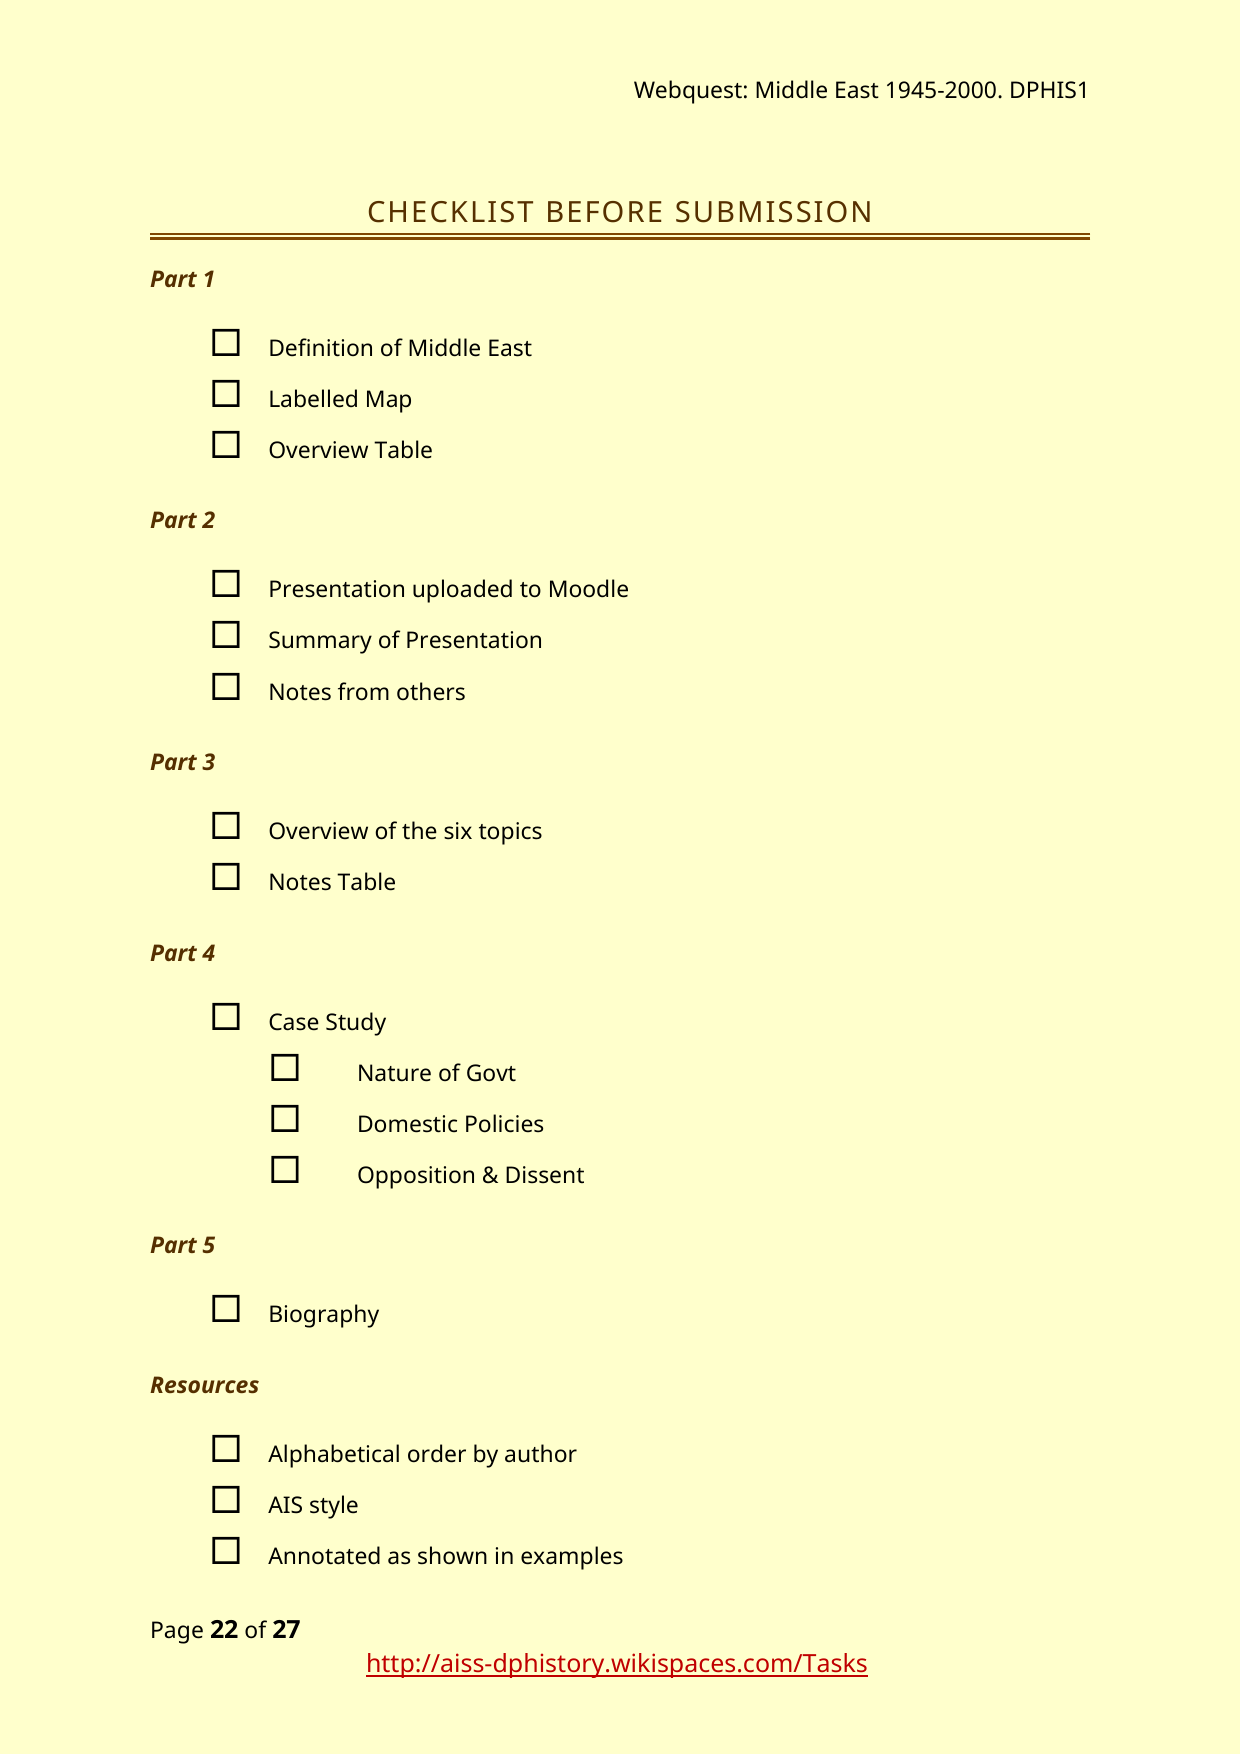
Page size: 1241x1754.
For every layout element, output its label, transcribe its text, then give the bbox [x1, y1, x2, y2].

list Notes Table [209, 864, 1090, 899]
text Part 1 [150, 262, 1090, 294]
text Part 2 [150, 504, 1090, 535]
list Overview of the six topics [209, 813, 1090, 848]
list Domestic Policies [268, 1106, 1090, 1140]
list Definition of Middle East [209, 330, 1090, 364]
list Annotated as shown in examples [209, 1538, 1090, 1573]
text Resources [150, 1369, 1090, 1400]
list Opposition & Dissent [268, 1157, 1090, 1191]
list Nature of Govt [268, 1055, 1090, 1089]
list Summary of Presentation [209, 623, 1090, 657]
text Part 3 [150, 746, 1090, 777]
text Part 4 [150, 936, 1090, 968]
list Notes from others [209, 674, 1090, 708]
list Case Study [209, 1004, 1090, 1038]
list Overview Table [209, 432, 1090, 466]
text Part 5 [150, 1229, 1090, 1260]
list Biography [209, 1297, 1090, 1331]
list Alphabetical order by author [209, 1436, 1090, 1471]
list Labelled Map [209, 381, 1090, 415]
list AIS style [209, 1487, 1090, 1522]
subtitle Checklist before submission [150, 192, 1090, 233]
list Presentation uploaded to Moodle [209, 572, 1090, 606]
